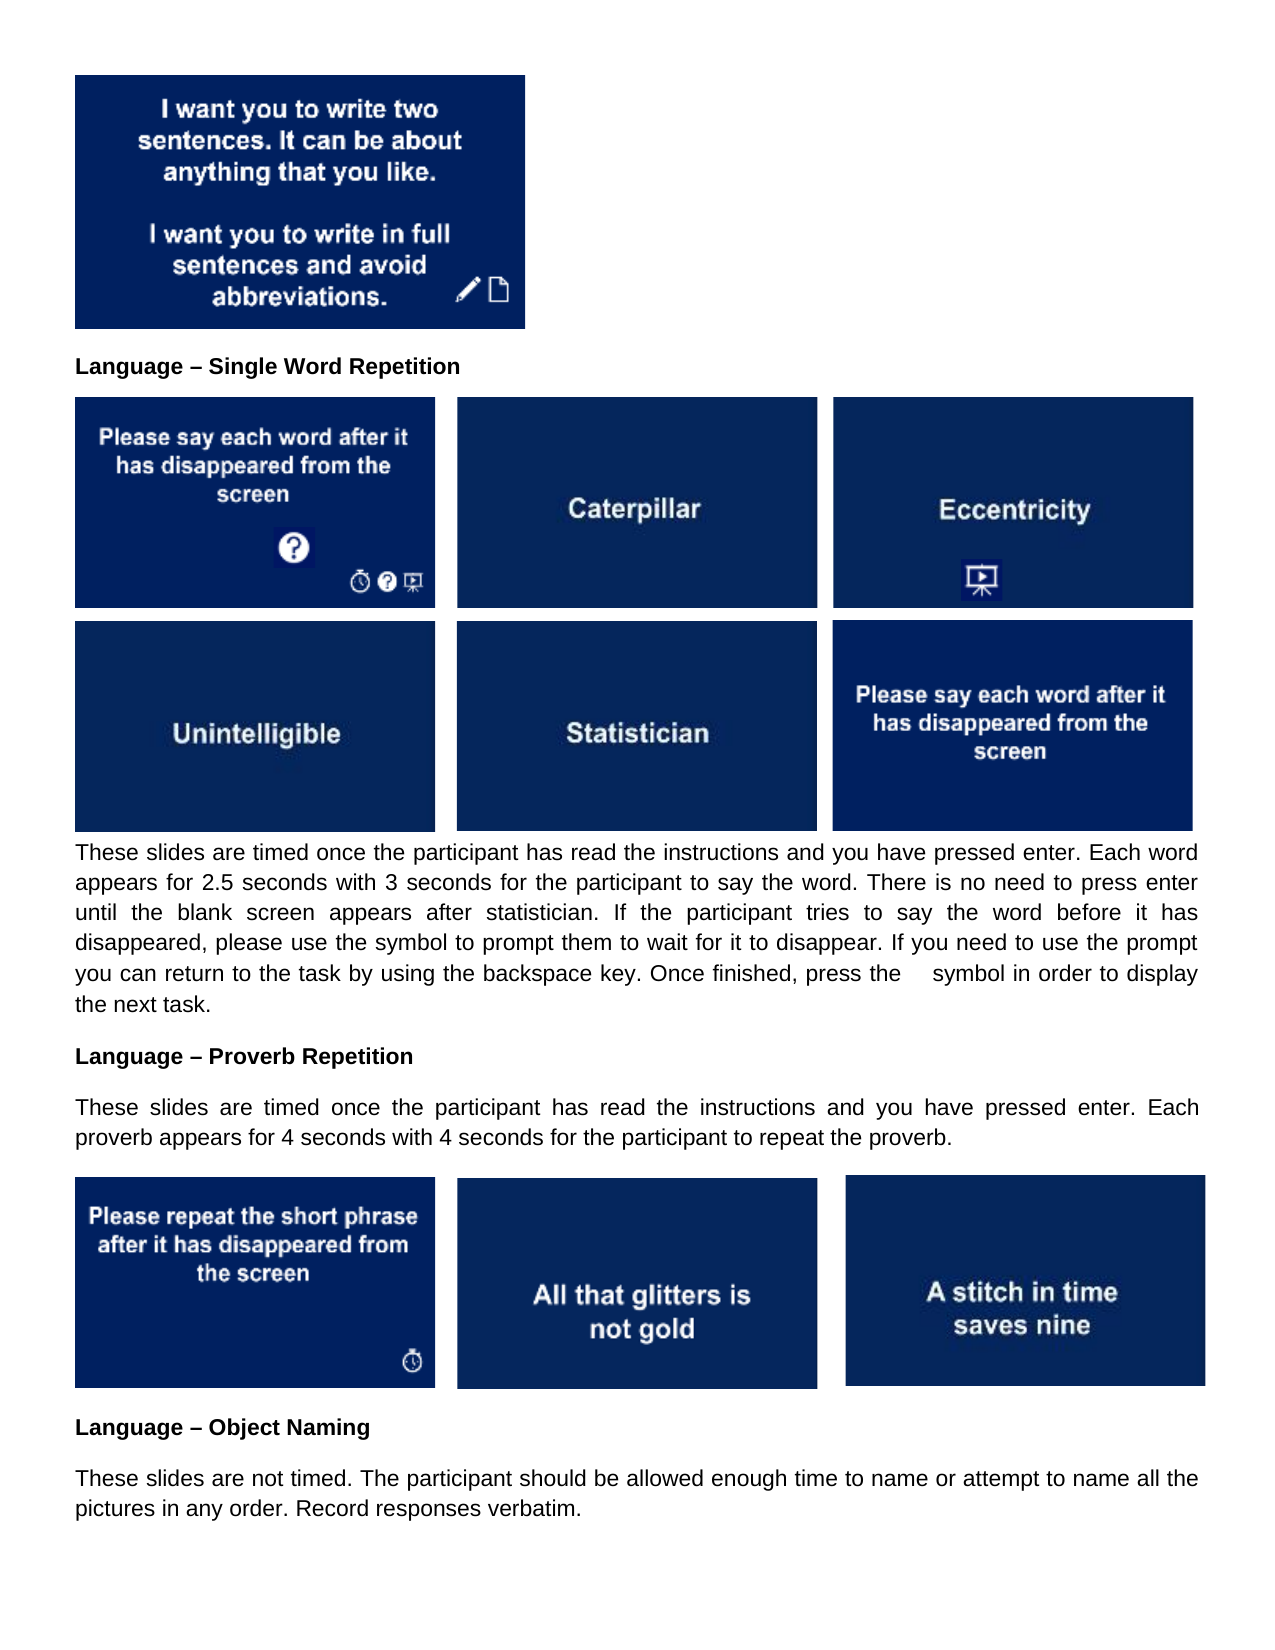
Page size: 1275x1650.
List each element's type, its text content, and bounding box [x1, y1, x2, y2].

picture [457, 397, 818, 608]
text These slides are not timed. The participant should be allowed enough time to name or attempt to name all the pictures in any order. Record responses verbatim. [75, 1465, 1200, 1522]
picture [75, 75, 525, 329]
text Language – Single Word Repetition [75, 353, 1200, 380]
text Language – Object Naming [75, 1285, 1200, 1440]
picture [75, 621, 436, 832]
text Language – Proverb Repetition [75, 1043, 1200, 1069]
picture [457, 1178, 818, 1389]
picture [845, 1175, 1206, 1386]
picture [75, 397, 436, 608]
picture [832, 620, 1193, 831]
picture [75, 1177, 436, 1388]
text These slides are timed once the participant has read the instructions and you have pressed enter. Each proverb appears for 4 seconds with 4 seconds for the participant to repeat the proverb. [75, 1094, 1200, 1151]
picture [456, 621, 817, 831]
picture [833, 397, 1194, 608]
